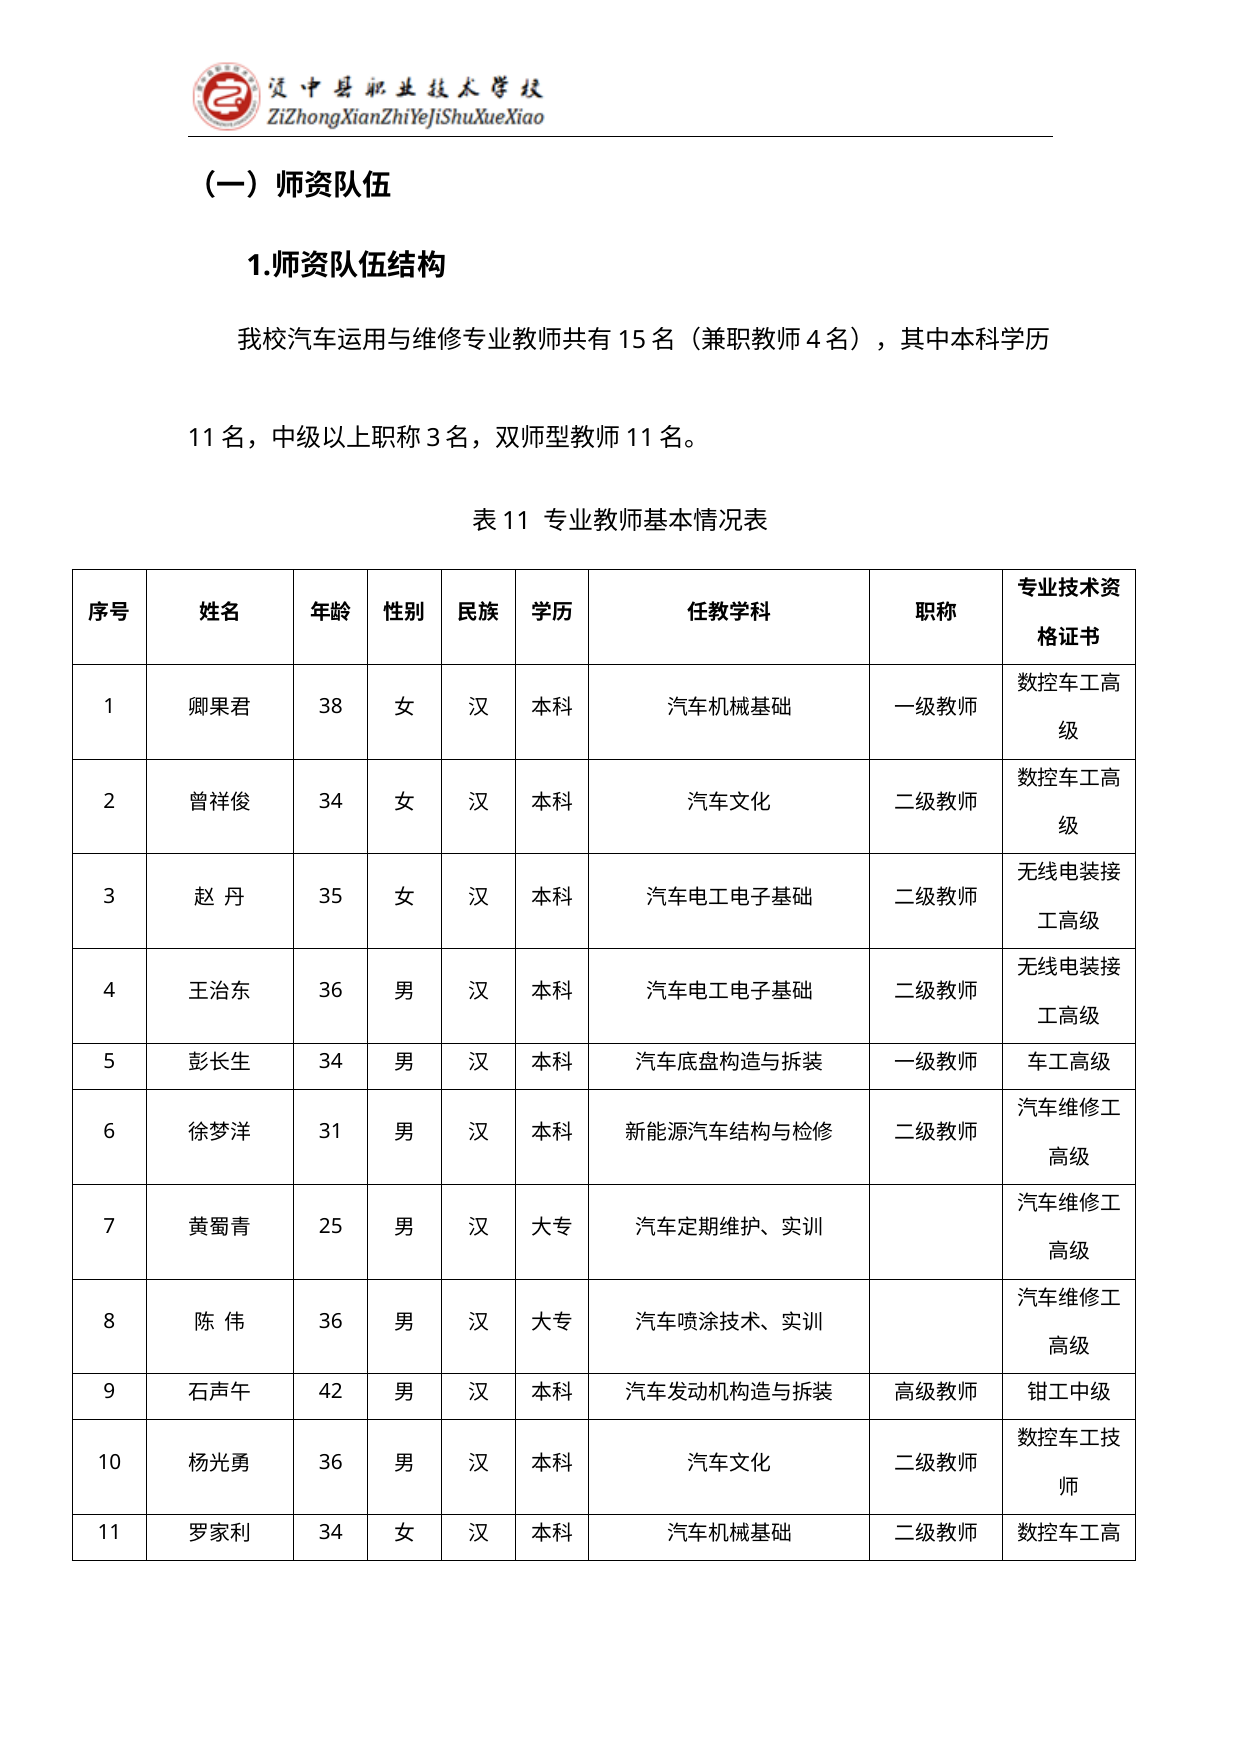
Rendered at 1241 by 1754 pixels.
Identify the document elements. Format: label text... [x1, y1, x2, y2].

table_cell 二级教师 [870, 1420, 1002, 1514]
table_cell [870, 1185, 1002, 1278]
table_cell 7 [73, 1185, 146, 1278]
table_cell 11 [73, 1515, 146, 1560]
table_cell 彭长生 [147, 1044, 293, 1089]
table_cell 大专 [516, 1280, 588, 1373]
table_cell 31 [294, 1090, 367, 1184]
table_cell 汽车底盘构造与拆装 [589, 1044, 869, 1089]
table_cell 汉 [442, 1090, 515, 1184]
table_cell 石声午 [147, 1374, 293, 1419]
table_cell 汉 [442, 1044, 515, 1089]
table_cell 本科 [516, 665, 588, 758]
table_cell 徐梦洋 [147, 1090, 293, 1184]
table_cell 二级教师 [870, 949, 1002, 1043]
table_header 任教学科 [589, 570, 869, 664]
table_cell 大专 [516, 1185, 588, 1278]
table_cell 汉 [442, 1280, 515, 1373]
table_cell 男 [368, 1374, 441, 1419]
table_cell 数控车工高级 [1003, 760, 1135, 853]
table_cell 男 [368, 1280, 441, 1373]
text 1.师资队伍结构 [187, 242, 1053, 284]
table_cell 汉 [442, 854, 515, 948]
table_cell 女 [368, 854, 441, 948]
table_cell 男 [368, 1420, 441, 1514]
table_cell 本科 [516, 1374, 588, 1419]
table_cell 一级教师 [870, 665, 1002, 758]
table_cell 男 [368, 949, 441, 1043]
table_cell 25 [294, 1185, 367, 1278]
table_cell 女 [368, 1515, 441, 1560]
table_cell 黄蜀青 [147, 1185, 293, 1278]
table_cell 二级教师 [870, 854, 1002, 948]
table_header 民族 [442, 570, 515, 664]
table_cell 10 [73, 1420, 146, 1514]
table_header 专业技术资格证书 [1003, 570, 1135, 664]
table_cell 42 [294, 1374, 367, 1419]
table_cell 男 [368, 1090, 441, 1184]
table_cell 2 [73, 760, 146, 853]
table_cell 汽车维修工高级 [1003, 1185, 1135, 1278]
table_cell 新能源汽车结构与检修 [589, 1090, 869, 1184]
table_cell 汉 [442, 1185, 515, 1278]
text 我校汽车运用与维修专业教师共有15名（兼职教师4名），其中本科学历11名，中级以上职称3名，双师型教师11名。 [187, 305, 1053, 468]
table_cell 汉 [442, 665, 515, 758]
picture [187, 59, 550, 134]
table_cell 女 [368, 665, 441, 758]
table_cell 本科 [516, 1044, 588, 1089]
table_cell 女 [368, 760, 441, 853]
table_cell 杨光勇 [147, 1420, 293, 1514]
table_cell 汽车机械基础 [589, 665, 869, 758]
table_cell 汽车维修工高级 [1003, 1090, 1135, 1184]
text （一）师资队伍 [187, 162, 1053, 204]
table_cell 汉 [442, 1420, 515, 1514]
table_cell 5 [73, 1044, 146, 1089]
table_cell 曾祥俊 [147, 760, 293, 853]
table_cell 车工高级 [1003, 1044, 1135, 1089]
table_cell 数控车工高级 [1003, 665, 1135, 758]
table_cell 汽车机械基础 [589, 1515, 869, 1560]
table_cell 高级教师 [870, 1374, 1002, 1419]
table_cell 汽车喷涂技术、实训 [589, 1280, 869, 1373]
table_cell 男 [368, 1044, 441, 1089]
table_cell 36 [294, 1420, 367, 1514]
table_cell 汉 [442, 1374, 515, 1419]
table_cell 无线电装接工高级 [1003, 854, 1135, 948]
table_cell 本科 [516, 949, 588, 1043]
table_cell 本科 [516, 854, 588, 948]
table_cell 无线电装接工高级 [1003, 949, 1135, 1043]
table_cell 卿果君 [147, 665, 293, 758]
table_cell 钳工中级 [1003, 1374, 1135, 1419]
table_cell 4 [73, 949, 146, 1043]
table_header 年龄 [294, 570, 367, 664]
table_cell 36 [294, 949, 367, 1043]
table_cell 6 [73, 1090, 146, 1184]
table_cell 8 [73, 1280, 146, 1373]
text 表11 专业教师基本情况表 [187, 486, 1053, 551]
table_cell 本科 [516, 1420, 588, 1514]
table_cell 罗家利 [147, 1515, 293, 1560]
table_cell 本科 [516, 760, 588, 853]
table_cell 1 [73, 665, 146, 758]
table_cell 34 [294, 760, 367, 853]
table_cell 36 [294, 1280, 367, 1373]
table_header 学历 [516, 570, 588, 664]
table_cell 汽车电工电子基础 [589, 854, 869, 948]
table_cell 数控车工技师 [1003, 1420, 1135, 1514]
table_cell 数控车工高级 [1003, 1515, 1135, 1560]
table_cell 汽车发动机构造与拆装 [589, 1374, 869, 1419]
table_cell 汽车电工电子基础 [589, 949, 869, 1043]
table_header 性别 [368, 570, 441, 664]
table_header 序号 [73, 570, 146, 664]
table_cell 35 [294, 854, 367, 948]
table_cell 汽车维修工高级 [1003, 1280, 1135, 1373]
table_cell 二级教师 [870, 760, 1002, 853]
table_cell 34 [294, 1515, 367, 1560]
table_cell 一级教师 [870, 1044, 1002, 1089]
table_cell 汽车文化 [589, 1420, 869, 1514]
table_cell 汽车定期维护、实训 [589, 1185, 869, 1278]
table_cell 王治东 [147, 949, 293, 1043]
table_cell 二级教师 [870, 1090, 1002, 1184]
table_cell 男 [368, 1185, 441, 1278]
table_cell 3 [73, 854, 146, 948]
table_header 姓名 [147, 570, 293, 664]
table_cell 陈 伟 [147, 1280, 293, 1373]
table_cell 赵 丹 [147, 854, 293, 948]
table_cell 本科 [516, 1090, 588, 1184]
table_cell 本科 [516, 1515, 588, 1560]
table_cell [870, 1280, 1002, 1373]
table_cell 38 [294, 665, 367, 758]
table_cell 汉 [442, 949, 515, 1043]
table_cell 9 [73, 1374, 146, 1419]
table_cell 二级教师 [870, 1515, 1002, 1560]
table_cell 汉 [442, 760, 515, 853]
table_header 职称 [870, 570, 1002, 664]
table_cell 汽车文化 [589, 760, 869, 853]
table_cell 汉 [442, 1515, 515, 1560]
table_cell 34 [294, 1044, 367, 1089]
